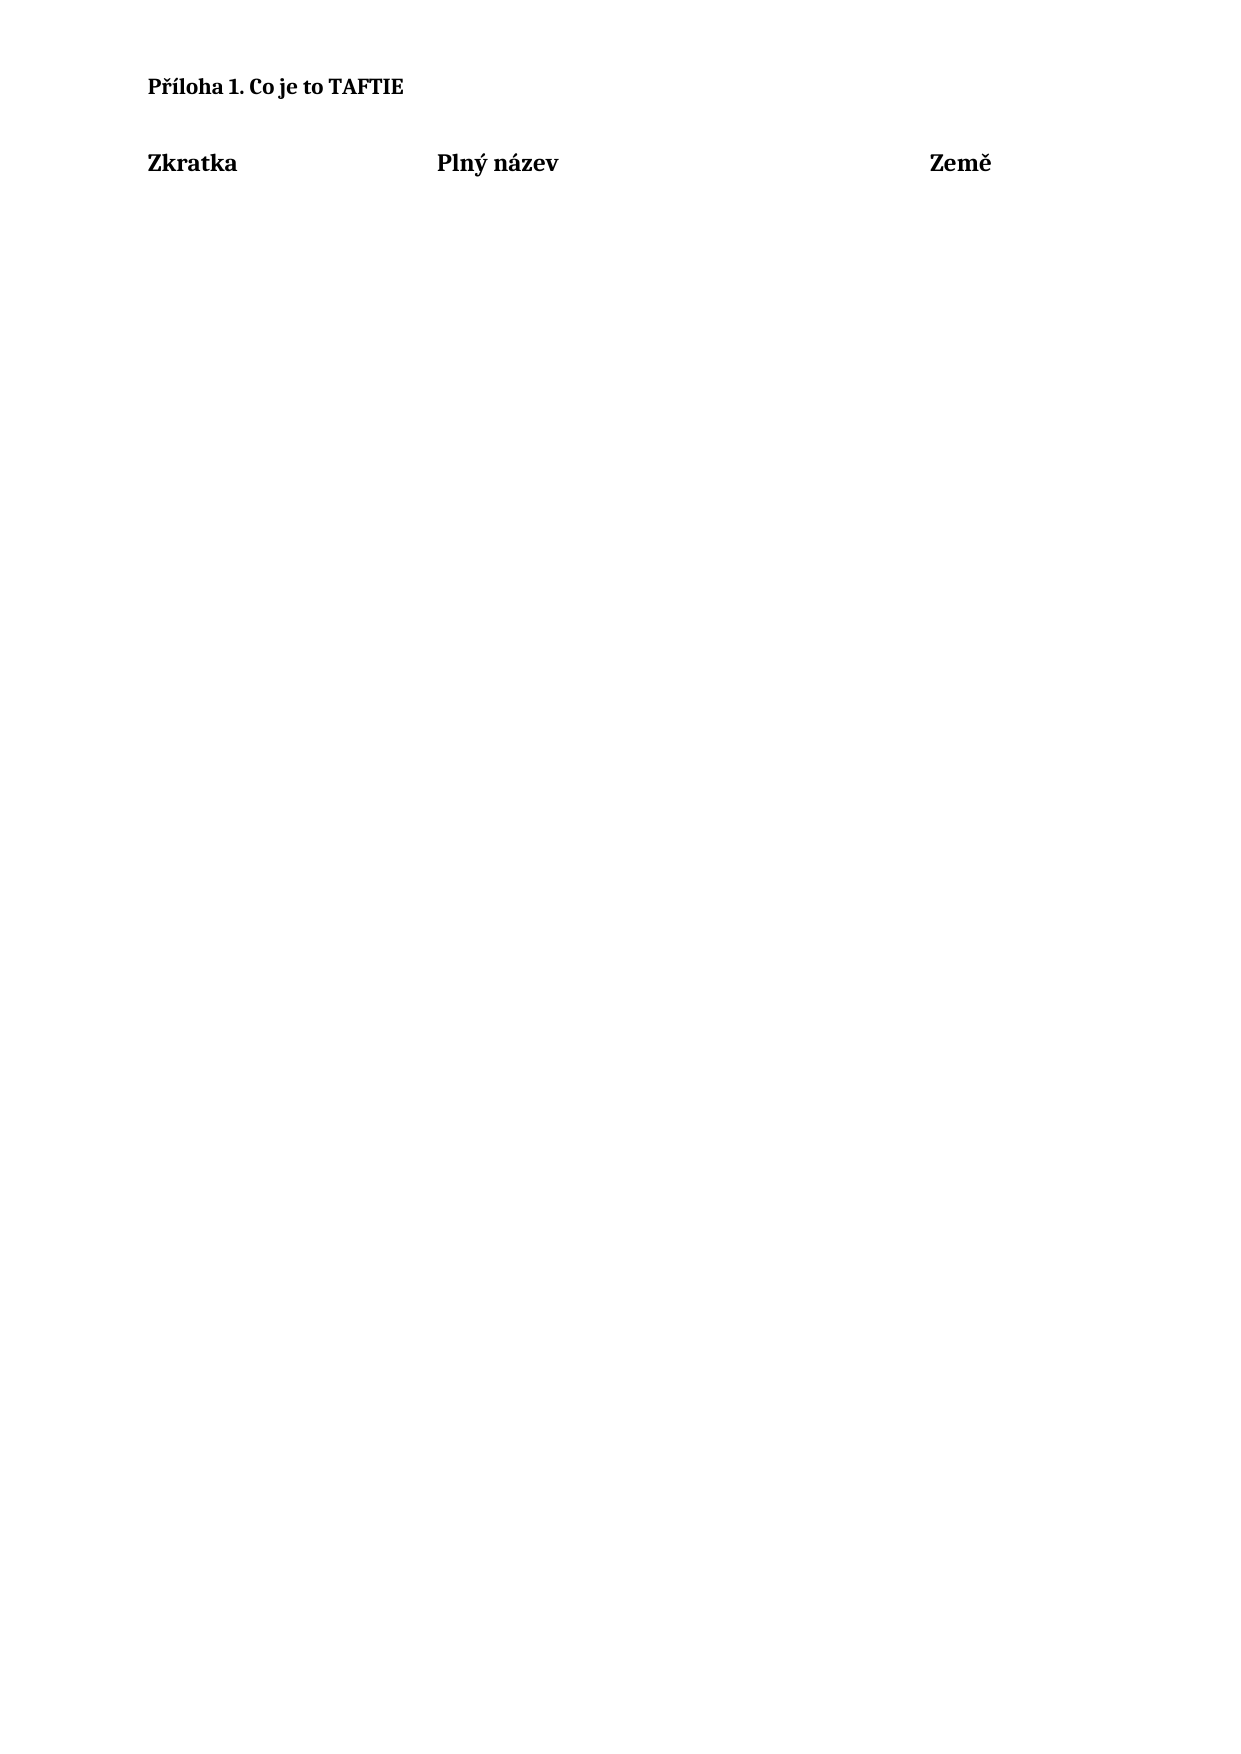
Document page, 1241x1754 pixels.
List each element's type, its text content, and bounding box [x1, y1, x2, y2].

table_header Zkratka [146, 148, 435, 179]
table_header Země [928, 148, 1100, 179]
table_header Plný název [435, 148, 928, 179]
